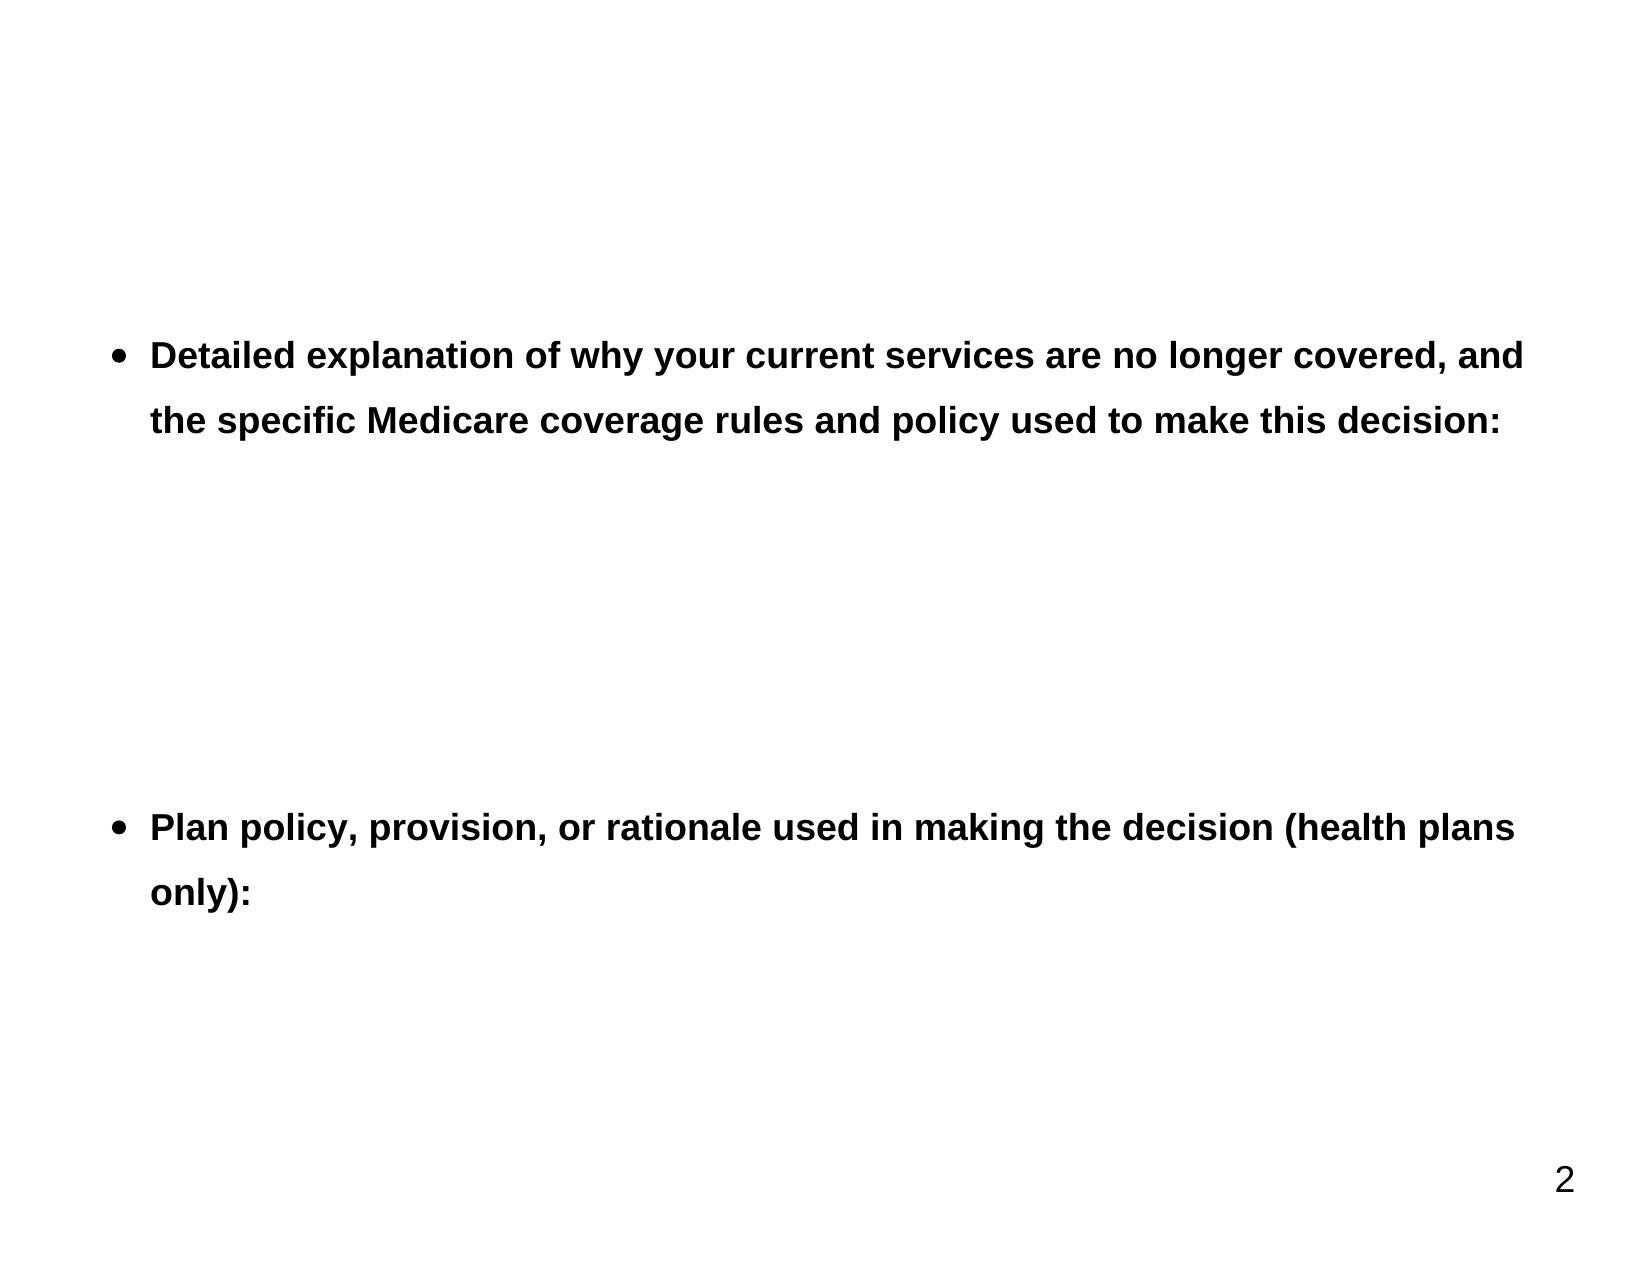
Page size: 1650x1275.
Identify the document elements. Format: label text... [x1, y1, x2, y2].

list Detailed explanation of why your current services are no longer covered, and the specific Medicare coverage rules and policy used to make this decision: [112, 334, 1575, 442]
list Plan policy, provision, or rationale used in making the decision (health plans only): [112, 805, 1575, 913]
